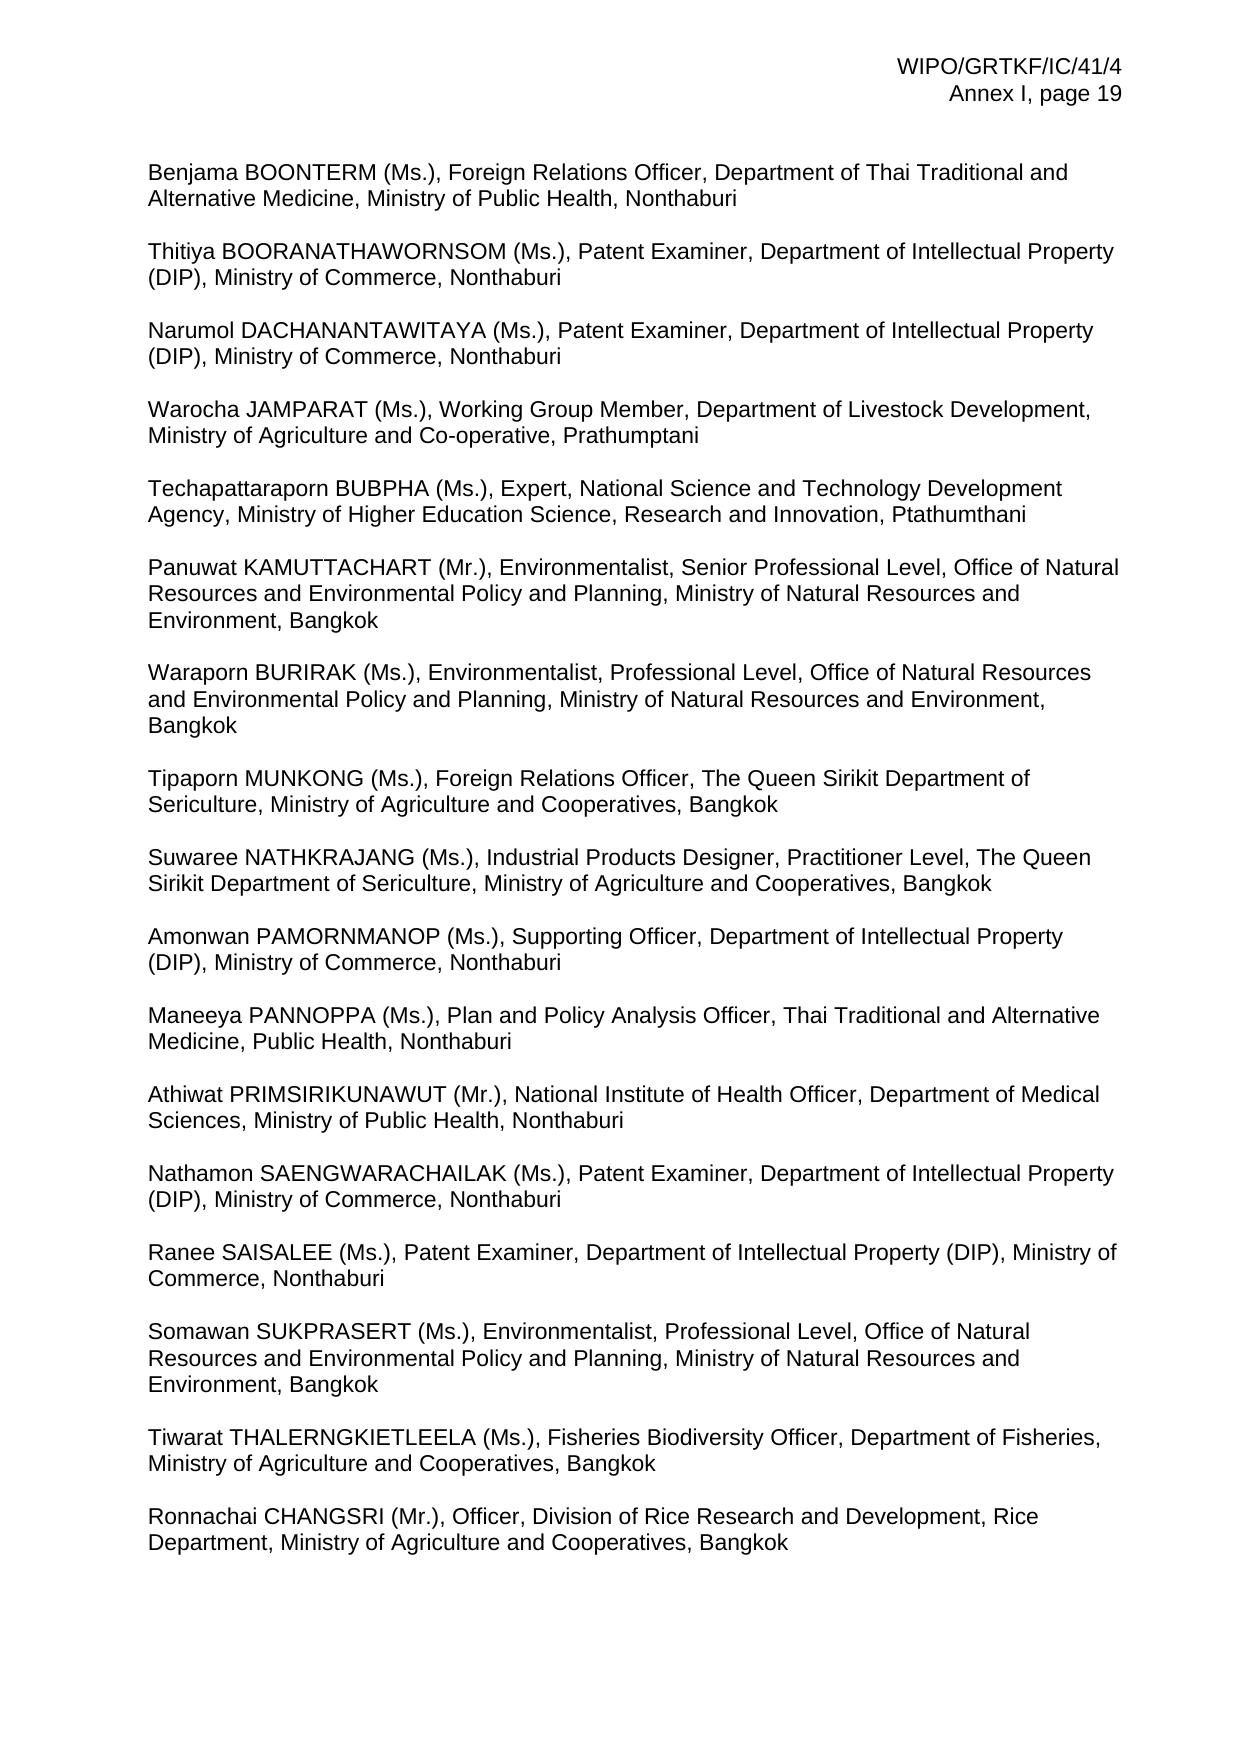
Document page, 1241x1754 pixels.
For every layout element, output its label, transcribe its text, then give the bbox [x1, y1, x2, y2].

text Suwaree NATHKRAJANG (Ms.), Industrial Products Designer, Practitioner Level, The Queen Sirikit Department of Sericulture, Ministry of Agriculture and Cooperatives, Bangkok [148, 844, 1122, 896]
text Ronnachai CHANGSRI (Mr.), Officer, Division of Rice Research and Development, Rice Department, Ministry of Agriculture and Cooperatives, Bangkok [148, 1503, 1122, 1555]
text Panuwat KAMUTTACHART (Mr.), Environmentalist, Senior Professional Level, Office of Natural Resources and Environmental Policy and Planning, Ministry of Natural Resources and Environment, Bangkok [148, 554, 1122, 633]
text Techapattaraporn BUBPHA (Ms.), Expert, National Science and Technology Development Agency, Ministry of Higher Education Science, Research and Innovation, Ptathumthani [148, 475, 1122, 527]
text Narumol DACHANANTAWITAYA (Ms.), Patent Examiner, Department of Intellectual Property (DIP), Ministry of Commerce, Nonthaburi [148, 317, 1122, 369]
text Thitiya BOORANATHAWORNSOM (Ms.), Patent Examiner, Department of Intellectual Property (DIP), Ministry of Commerce, Nonthaburi [148, 238, 1122, 290]
text Amonwan PAMORNMANOP (Ms.), Supporting Officer, Department of Intellectual Property (DIP), Ministry of Commerce, Nonthaburi [148, 923, 1122, 976]
text Athiwat PRIMSIRIKUNAWUT (Mr.), National Institute of Health Officer, Department of Medical Sciences, Ministry of Public Health, Nonthaburi [148, 1081, 1122, 1134]
text Benjama BOONTERM (Ms.), Foreign Relations Officer, Department of Thai Traditional and Alternative Medicine, Ministry of Public Health, Nonthaburi [148, 158, 1122, 211]
text Maneeya PANNOPPA (Ms.), Plan and Policy Analysis Officer, Thai Traditional and Alternative Medicine, Public Health, Nonthaburi [148, 1002, 1122, 1054]
text Tipaporn MUNKONG (Ms.), Foreign Relations Officer, The Queen Sirikit Department of Sericulture, Ministry of Agriculture and Cooperatives, Bangkok [148, 765, 1122, 817]
text Ranee SAISALEE (Ms.), Patent Examiner, Department of Intellectual Property (DIP), Ministry of Commerce, Nonthaburi [148, 1239, 1122, 1292]
text Somawan SUKPRASERT (Ms.), Environmentalist, Professional Level, Office of Natural Resources and Environmental Policy and Planning, Ministry of Natural Resources and Environment, Bangkok [148, 1318, 1122, 1397]
text Tiwarat THALERNGKIETLEELA (Ms.), Fisheries Biodiversity Officer, Department of Fisheries, Ministry of Agriculture and Cooperatives, Bangkok [148, 1423, 1122, 1476]
text Nathamon SAENGWARACHAILAK (Ms.), Patent Examiner, Department of Intellectual Property (DIP), Ministry of Commerce, Nonthaburi [148, 1160, 1122, 1213]
text Warocha JAMPARAT (Ms.), Working Group Member, Department of Livestock Development, Ministry of Agriculture and Co-operative, Prathumptani [148, 396, 1122, 448]
text Waraporn BURIRAK (Ms.), Environmentalist, Professional Level, Office of Natural Resources and Environmental Policy and Planning, Ministry of Natural Resources and Environment, Bangkok [148, 659, 1122, 738]
